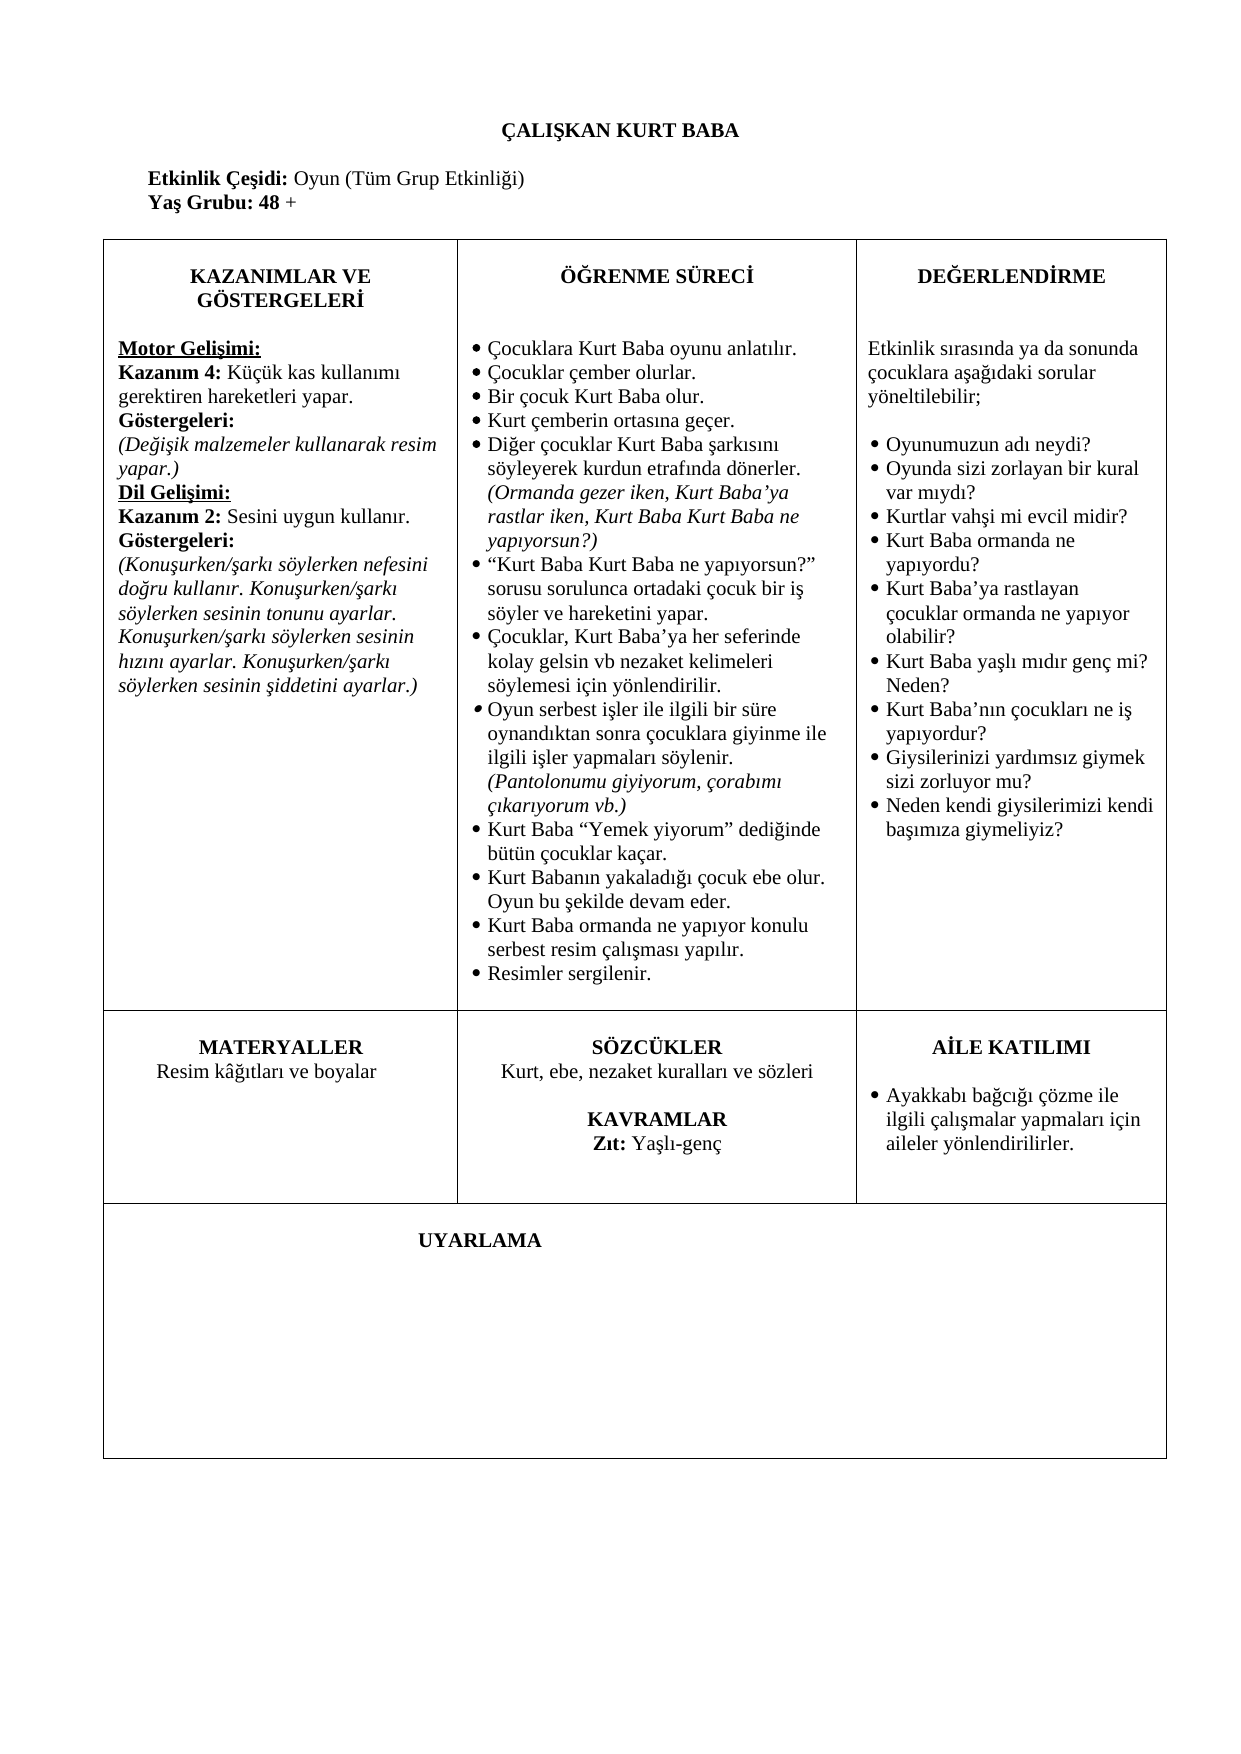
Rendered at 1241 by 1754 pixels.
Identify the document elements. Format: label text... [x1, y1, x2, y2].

table_header ÖĞRENME SÜRECİ Çocuklara Kurt Baba oyunu anlatılır. Çocuklar çember olurlar. Bir çocuk Kurt Baba olur. Kurt çemberin ortasına geçer. Diğer çocuklar Kurt Baba şarkısını söyleyerek kurdun etrafında dönerler. (Ormanda gezer iken, Kurt Baba’ya rastlar iken, Kurt Baba Kurt Baba ne yapıyorsun?) “Kurt Baba Kurt Baba ne yapıyorsun?” sorusu sorulunca ortadaki çocuk bir iş söyler ve hareketini yapar. Çocuklar, Kurt Baba’ya her seferinde kolay gelsin vb nezaket kelimeleri söylemesi için yönlendirilir. Oyun serbest işler ile ilgili bir süre oynandıktan sonra çocuklara giyinme ile ilgili işler yapmaları söylenir.(Pantolonumu giyiyorum, çorabımı çıkarıyorum vb.) Kurt Baba “Yemek yiyorum” dediğinde bütün çocuklar kaçar. Kurt Babanın yakaladığı çocuk ebe olur. Oyun bu şekilde devam eder. Kurt Baba ormanda ne yapıyor konulu serbest resim çalışması yapılır. Resimler sergilenir. [458, 240, 856, 1009]
text Yaş Grubu: 48 + [148, 190, 1092, 214]
table_cell MATERYALLER Resim kâğıtları ve boyalar [104, 1011, 457, 1203]
table_header DEĞERLENDİRME Etkinlik sırasında ya da sonunda çocuklara aşağıdaki sorular yöneltilebilir; Oyunumuzun adı neydi? Oyunda sizi zorlayan bir kural var mıydı? Kurtlar vahşi mi evcil midir? Kurt Baba ormanda ne yapıyordu? Kurt Baba’ya rastlayan çocuklar ormanda ne yapıyor olabilir? Kurt Baba yaşlı mıdır genç mi? Neden? Kurt Baba’nın çocukları ne iş yapıyordur? Giysilerinizi yardımsız giymek sizi zorluyor mu? Neden kendi giysilerimizi kendi başımıza giymeliyiz? [857, 240, 1166, 1009]
table_cell [856, 1204, 1166, 1458]
text ÇALIŞKAN KURT BABA [148, 118, 1092, 142]
table_header KAZANIMLAR VE GÖSTERGELERİ Motor Gelişimi: Kazanım 4: Küçük kas kullanımı gerektiren hareketleri yapar. Göstergeleri: (Değişik malzemeler kullanarak resim yapar.) Dil Gelişimi: Kazanım 2: Sesini uygun kullanır. Göstergeleri: (Konuşurken/şarkı söylerken nefesini doğru kullanır. Konuşurken/şarkı söylerken sesinin tonunu ayarlar. Konuşurken/şarkı söylerken sesinin hızını ayarlar. Konuşurken/şarkı söylerken sesinin şiddetini ayarlar.) [104, 240, 457, 1009]
text Etkinlik Çeşidi: Oyun (Tüm Grup Etkinliği) [148, 166, 1092, 190]
table_cell UYARLAMA [104, 1204, 856, 1458]
table_cell AİLE KATILIMI Ayakkabı bağcığı çözme ile ilgili çalışmalar yapmaları için aileler yönlendirilirler. [857, 1011, 1166, 1203]
table_cell SÖZCÜKLER Kurt, ebe, nezaket kuralları ve sözleri KAVRAMLAR Zıt: Yaşlı-genç [458, 1011, 856, 1203]
